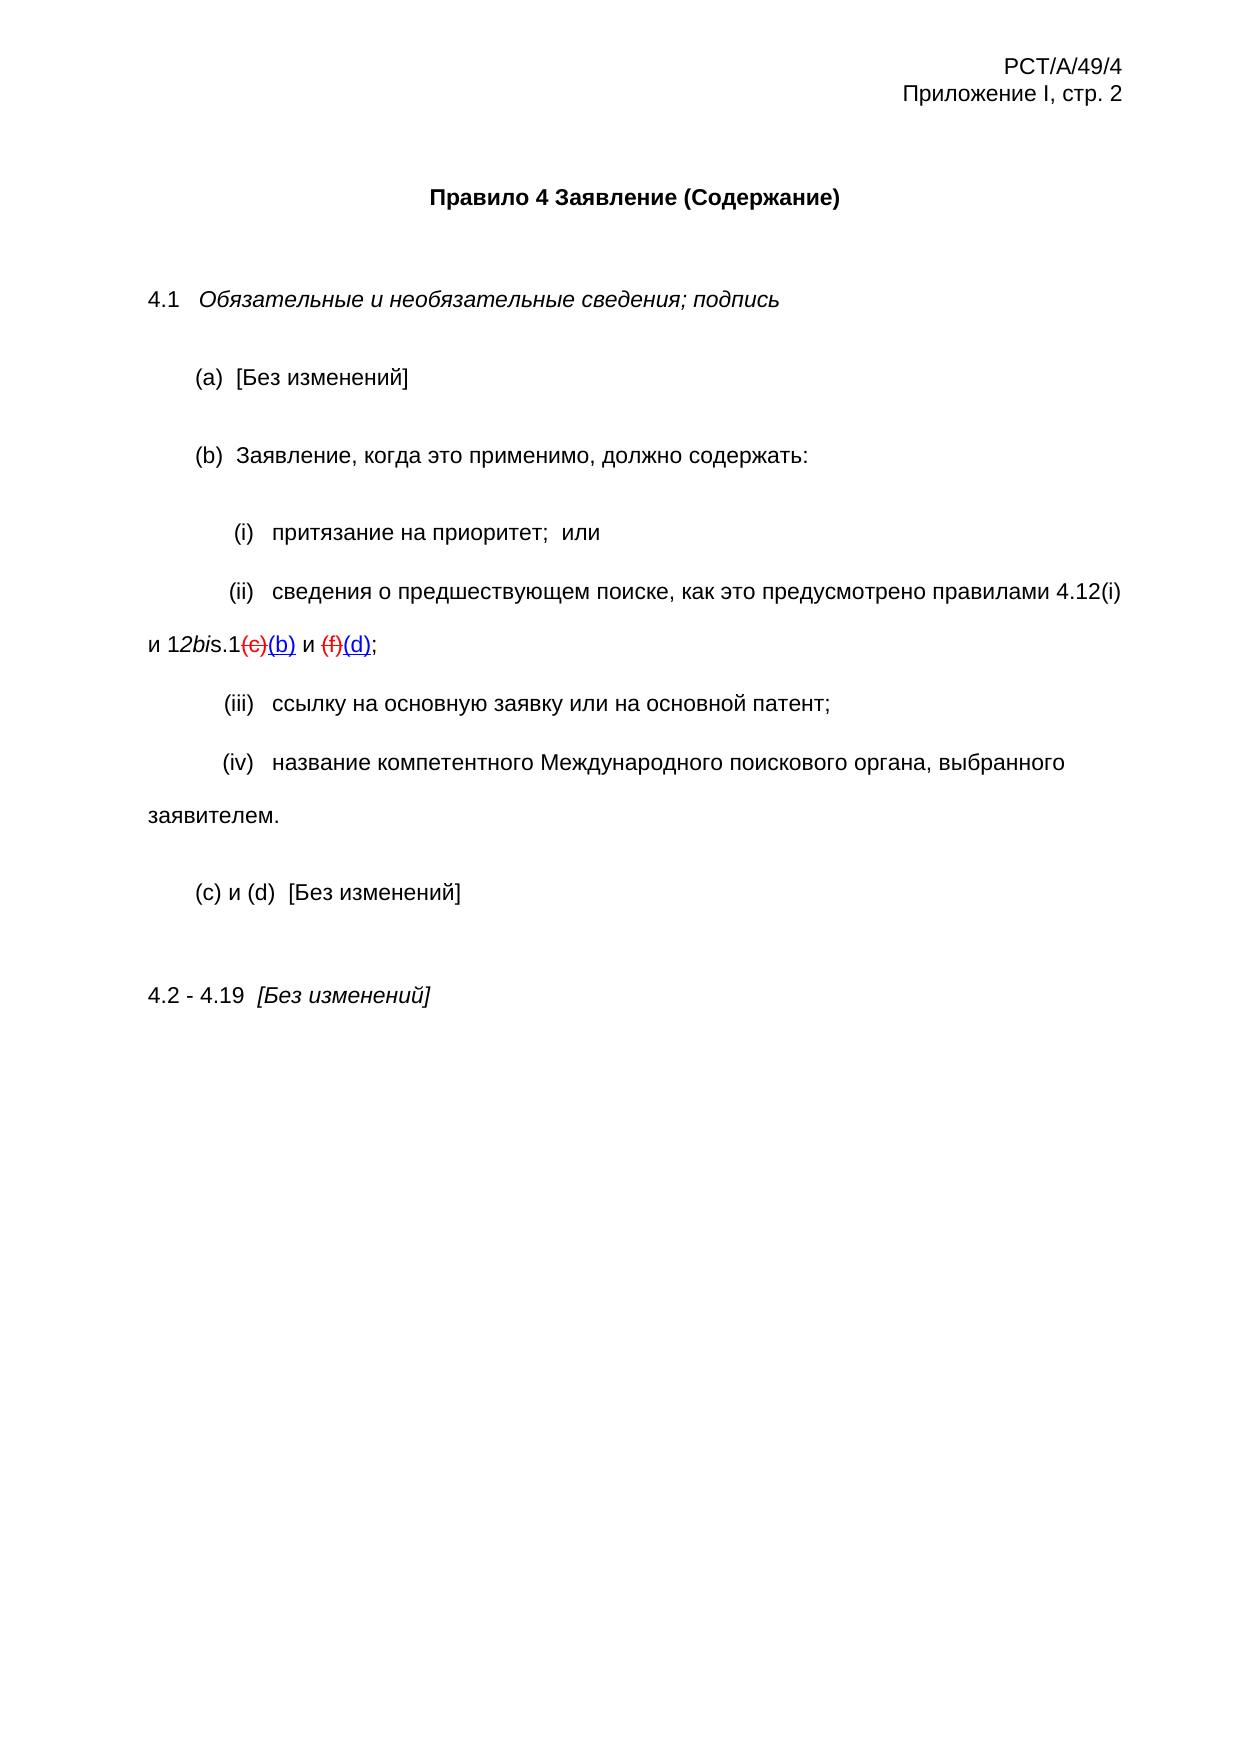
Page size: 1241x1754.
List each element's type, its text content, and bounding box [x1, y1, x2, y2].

text (iii) ссылку на основную заявку или на основной патент; [148, 690, 1122, 716]
title Правило 4 Заявление (Содержание) [148, 183, 1122, 210]
text (i) притязание на приоритет; или [148, 519, 1122, 546]
text (b) Заявление, когда это применимо, должно содержать: [148, 442, 1122, 468]
text (c) и (d) [Без изменений] [148, 879, 1122, 906]
text (iv) название компетентного Международного поискового органа, выбранного заявителем. [148, 749, 1122, 828]
text (ii) сведения о предшествующем поиске, как это предусмотрено правилами 4.12(i) и 12bis.1(c)(b) и (f)(d); [148, 578, 1122, 657]
text (a) [Без изменений] [148, 364, 1122, 390]
text 4.1 Обязательные и необязательные сведения; подпись [148, 286, 1122, 313]
text 4.2 - 4.19 [Без изменений] [148, 982, 1122, 1008]
